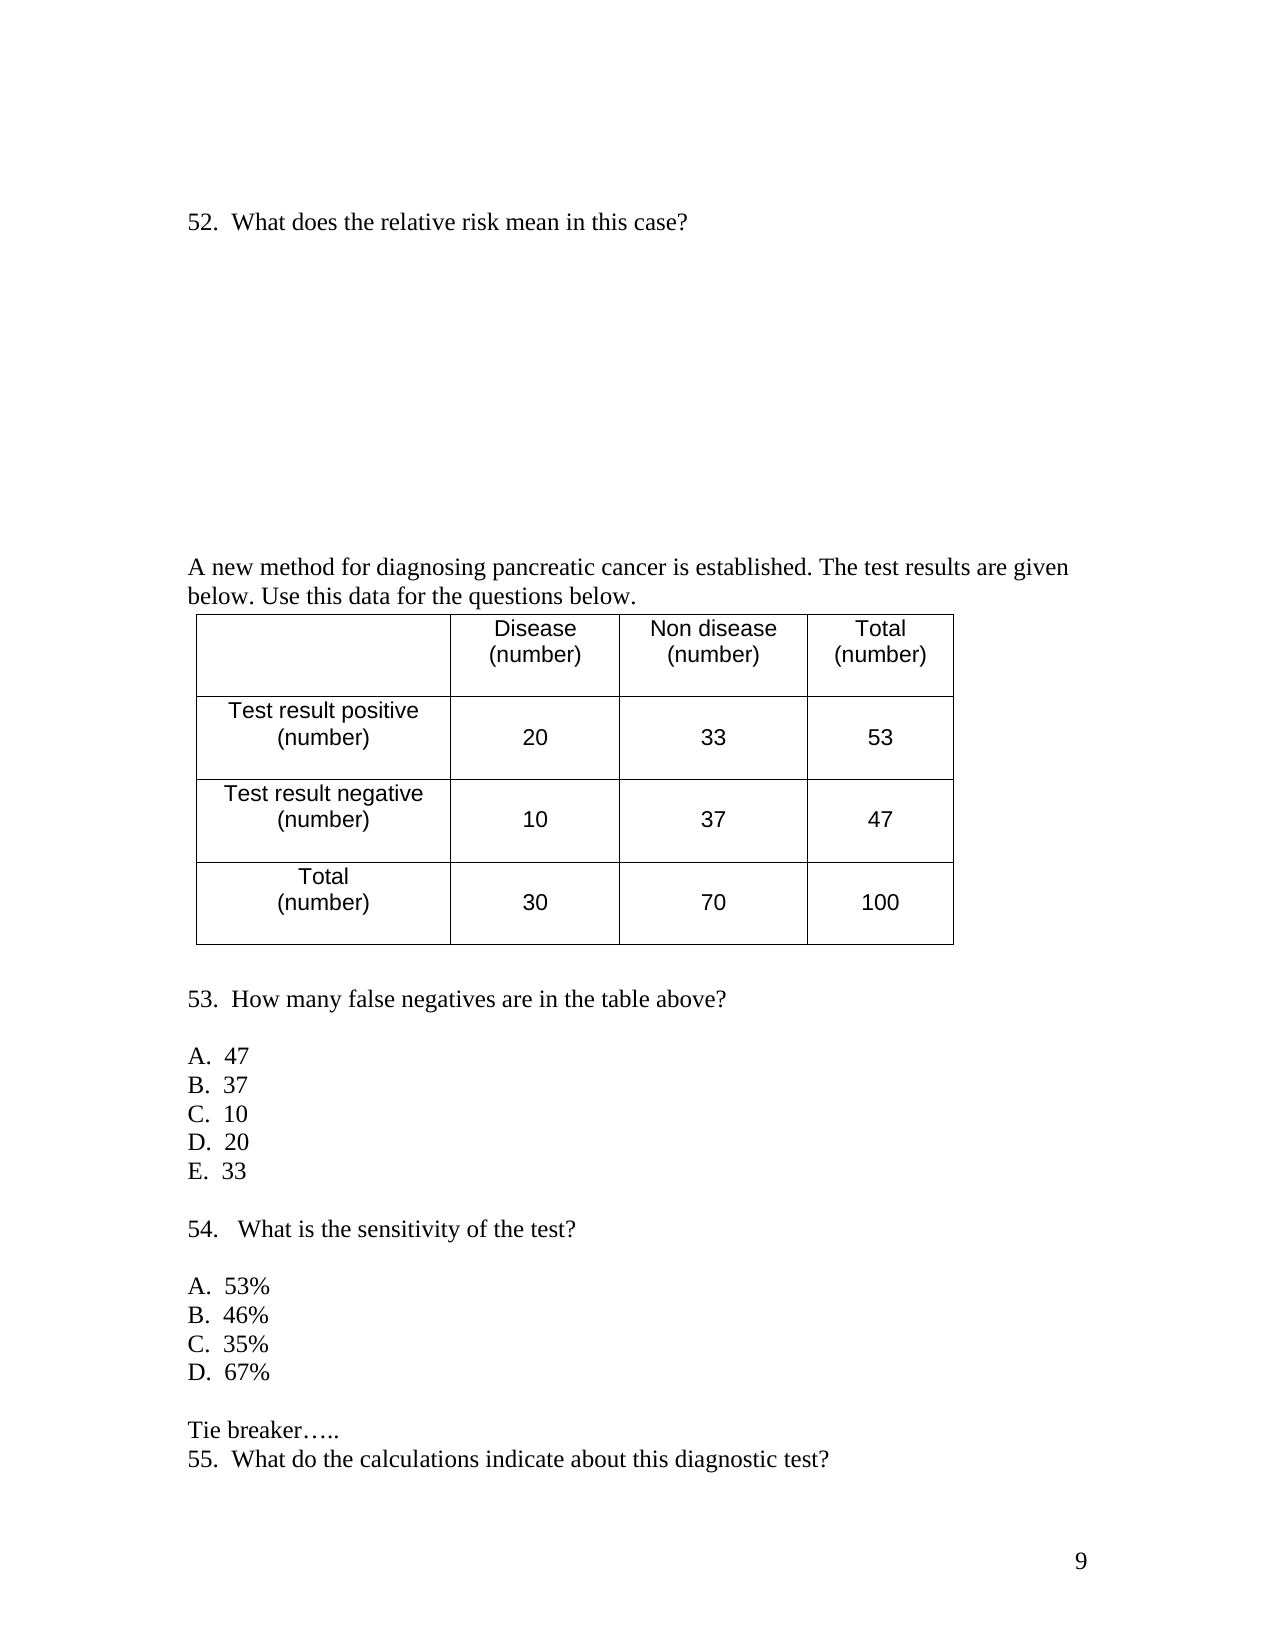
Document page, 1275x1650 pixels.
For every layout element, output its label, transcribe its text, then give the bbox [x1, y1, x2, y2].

text 55. What do the calculations indicate about this diagnostic test? [187, 1444, 1087, 1472]
table_cell 37 [620, 780, 807, 862]
table_cell Total (number) [197, 863, 450, 944]
text A new method for diagnosing pancreatic cancer is established. The test results are given below. Use this data for the questions below. [187, 552, 1087, 610]
text 53. How many false negatives are in the table above? [187, 984, 1087, 1012]
text B. 37 [187, 1070, 1087, 1099]
text C. 10 [187, 1099, 1087, 1127]
table_header [197, 615, 450, 696]
table_header Non disease (number) [620, 615, 807, 696]
table_cell 30 [451, 863, 619, 944]
text D. 20 [187, 1127, 1087, 1156]
table_cell 70 [620, 863, 807, 944]
table_cell 20 [451, 697, 619, 779]
text B. 46% [187, 1300, 1087, 1329]
text Tie breaker….. [187, 1415, 1087, 1444]
table_cell Test result positive (number) [197, 697, 450, 779]
table_cell Test result negative (number) [197, 780, 450, 862]
text 52. What does the relative risk mean in this case? [187, 207, 1087, 236]
text A. 47 [187, 1041, 1087, 1070]
table_header Disease (number) [451, 615, 619, 696]
table_cell 100 [808, 863, 953, 944]
table_cell 53 [808, 697, 953, 779]
text C. 35% [187, 1329, 1087, 1357]
table_cell 47 [808, 780, 953, 862]
table_cell 10 [451, 780, 619, 862]
text D. 67% [187, 1357, 1087, 1386]
table_cell 33 [620, 697, 807, 779]
text 54. What is the sensitivity of the test? [187, 1214, 1087, 1242]
text A. 53% [187, 1271, 1087, 1300]
table_header Total (number) [808, 615, 953, 696]
text E. 33 [187, 1156, 1087, 1185]
